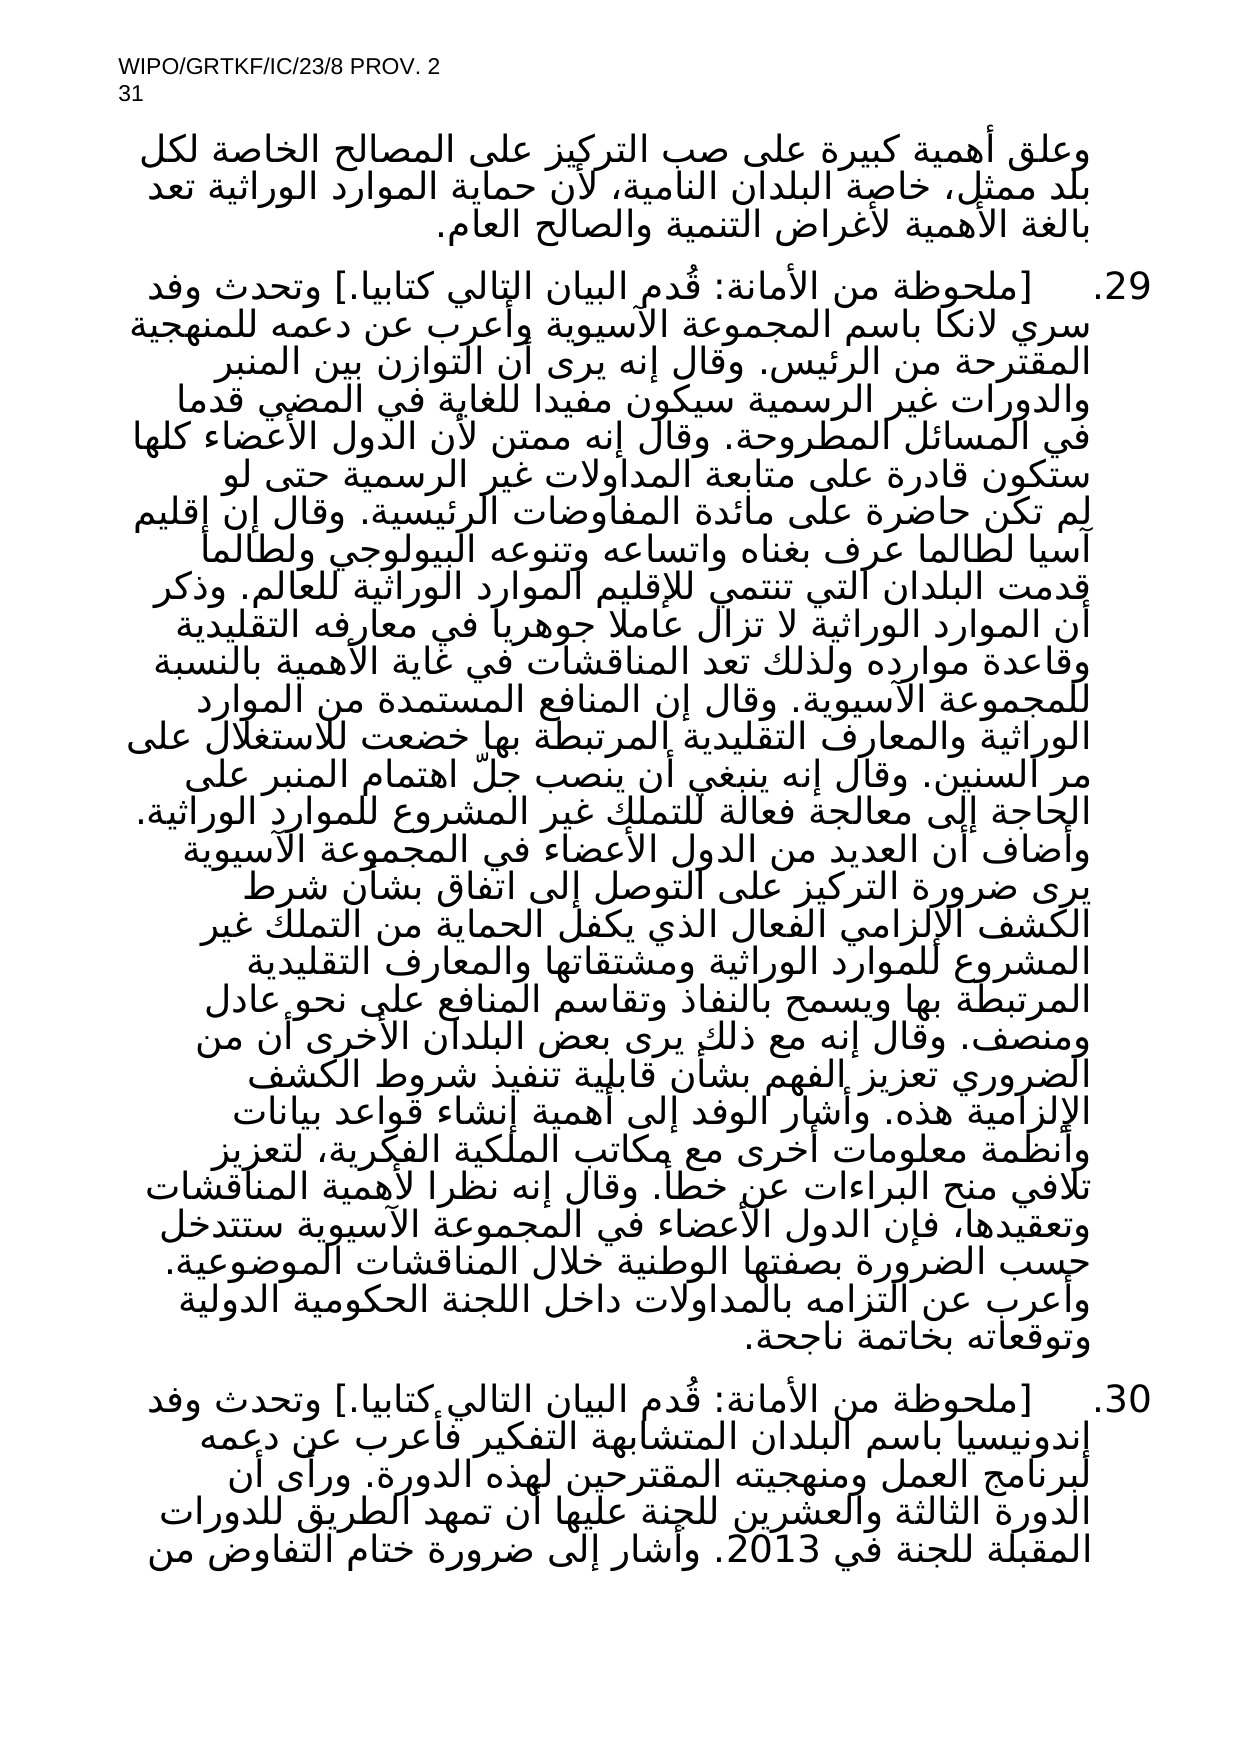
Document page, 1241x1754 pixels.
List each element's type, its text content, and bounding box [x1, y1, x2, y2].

text [ملحوظة من الأمانة: قُدم البيان التالي كتابيا.] وتحدث وفد سري لانكا باسم المجموعة الآسيوية وأعرب عن دعمه للمنهجية المقترحة من الرئيس. وقال إنه يرى أن التوازن بين المنبر والدورات غير الرسمية سيكون مفيدا للغاية في المضي قدما في المسائل المطروحة. وقال إنه ممتن لأن الدول الأعضاء كلها ستكون قادرة على متابعة المداولات غير الرسمية حتى لو لم تكن حاضرة على مائدة المفاوضات الرئيسية. وقال إن إقليم آسيا لطالما عرف بغناه واتساعه وتنوعه البيولوجي ولطالما قدمت البلدان التي تنتمي للإقليم الموارد الوراثية للعالم. وذكر أن الموارد الوراثية لا تزال عاملا جوهريا في معارفه التقليدية وقاعدة موارده ولذلك تعد المناقشات في غاية الأهمية بالنسبة للمجموعة الآسيوية. وقال إن المنافع المستمدة من الموارد الوراثية والمعارف التقليدية المرتبطة بها خضعت للاستغلال على مر السنين. وقال إنه ينبغي أن ينصب جلّ اهتمام المنبر على الحاجة إلى معالجة فعالة للتملك غير المشروع للموارد الوراثية. وأضاف أن العديد من الدول الأعضاء في المجموعة الآسيوية يرى ضرورة التركيز على التوصل إلى اتفاق بشأن شرط الكشف الإلزامي الفعال الذي يكفل الحماية من التملك غير المشروع للموارد الوراثية ومشتقاتها والمعارف التقليدية المرتبطة بها ويسمح بالنفاذ وتقاسم المنافع على نحو عادل ومنصف. وقال إنه مع ذلك يرى بعض البلدان الأخرى أن من الضروري تعزيز الفهم بشأن قابلية تنفيذ شروط الكشف الإلزامية هذه. وأشار الوفد إلى أهمية إنشاء قواعد بيانات وأنظمة معلومات أخرى مع مكاتب الملكية الفكرية، لتعزيز تلافي منح البراءات عن خطأ. وقال إنه نظرا لأهمية المناقشات وتعقيدها، فإن الدول الأعضاء في المجموعة الآسيوية ستتدخل حسب الضرورة بصفتها الوطنية خلال المناقشات الموضوعية. وأعرب عن التزامه بالمداولات داخل اللجنة الحكومية الدولية وتوقعاته بخاتمة ناجحة. [118, 270, 1092, 1357]
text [118, 1382, 1092, 1570]
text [118, 132, 1092, 245]
